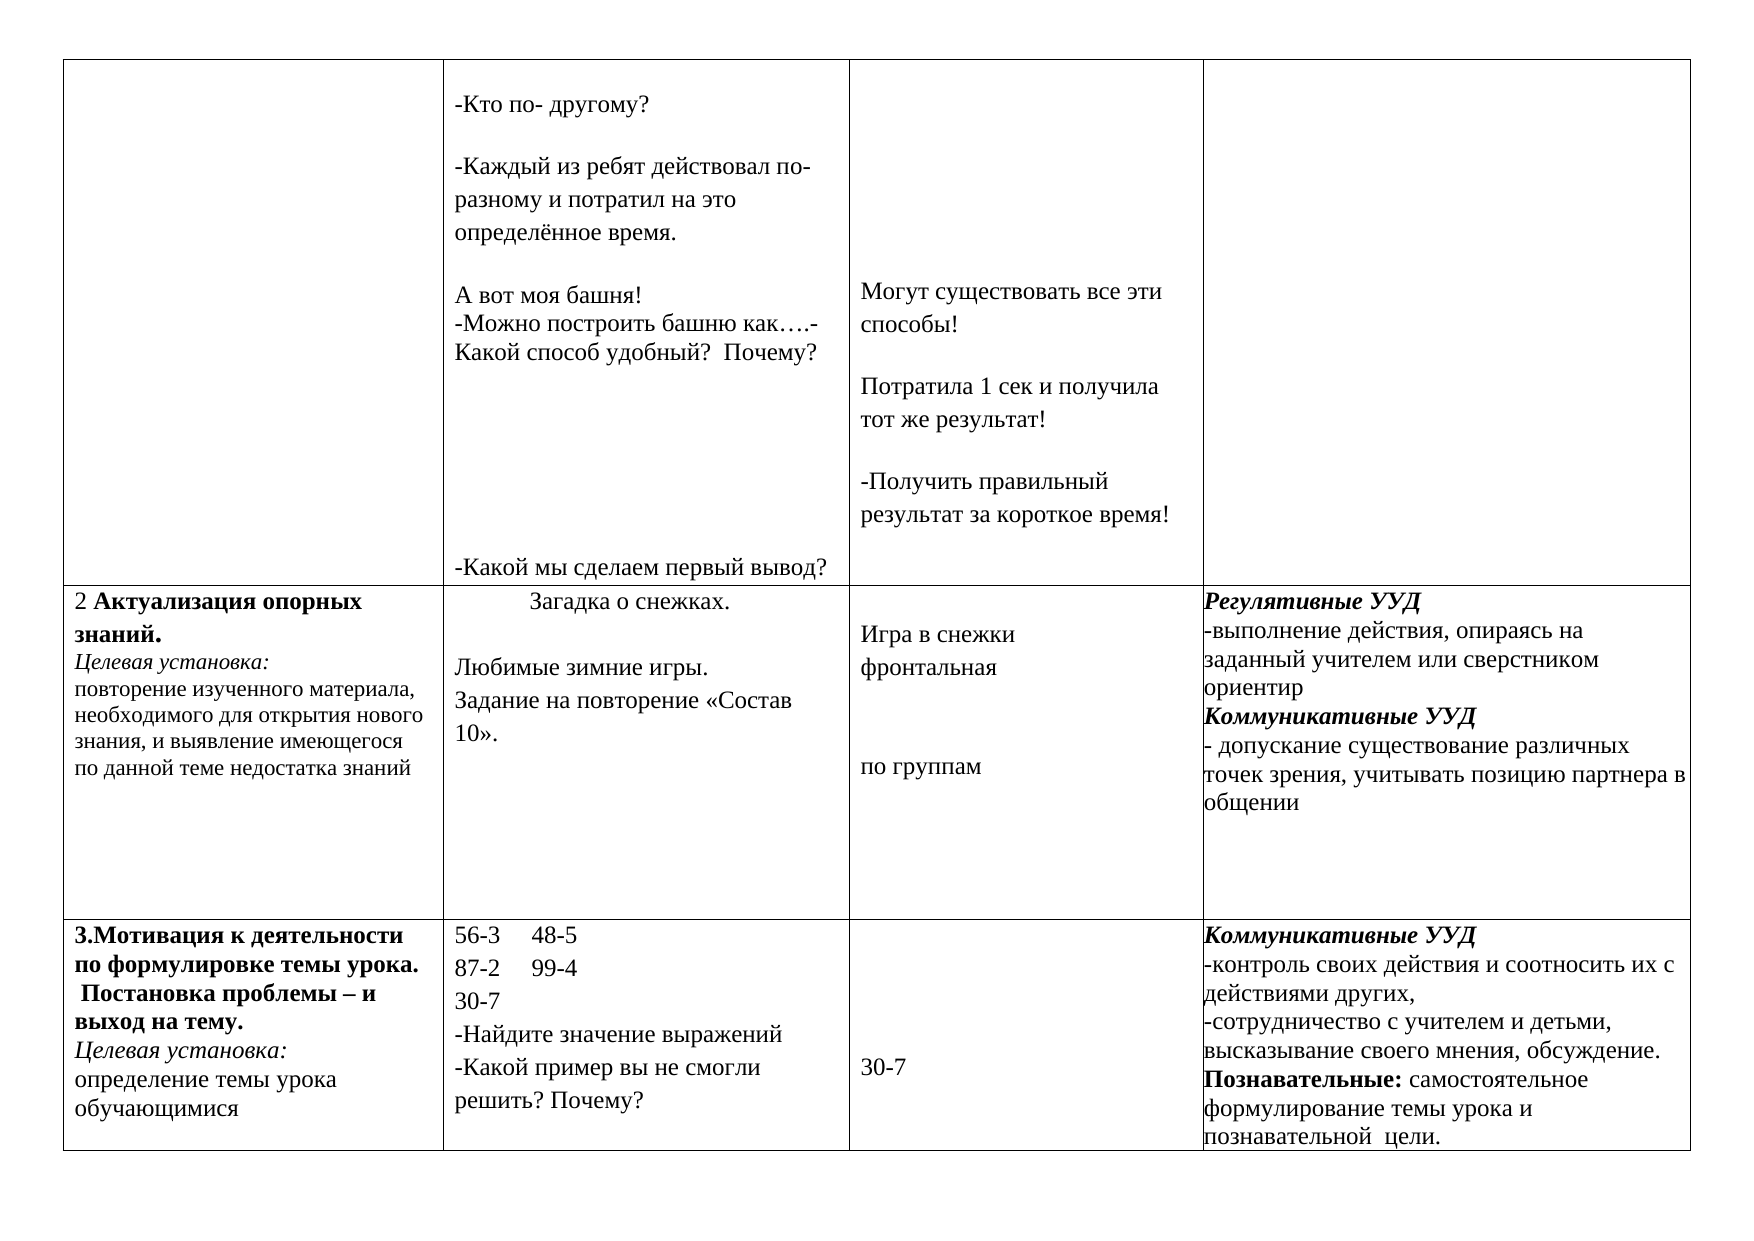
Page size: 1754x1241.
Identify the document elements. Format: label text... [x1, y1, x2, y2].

table_cell 2 Актуализация опорных знаний. Целевая установка: повторение изученного материала, необходимого для открытия нового знания, и выявление имеющегося по данной теме недостатка знаний [64, 586, 443, 919]
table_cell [64, 920, 443, 1150]
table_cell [1204, 60, 1690, 585]
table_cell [850, 60, 1203, 585]
table_cell 30-7 [850, 920, 1203, 1150]
table_cell Игра в снежки фронтальная по группам [850, 586, 1203, 919]
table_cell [1204, 920, 1690, 1150]
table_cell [64, 60, 443, 585]
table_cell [444, 920, 849, 1150]
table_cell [444, 60, 849, 585]
table_cell Регулятивные УУД -выполнение действия, опираясь на заданный учителем или сверстником ориентир Коммуникативные УУД - допускание существование различных точек зрения, учитывать позицию партнера в общении [1204, 586, 1690, 919]
table_cell Загадка о снежках. Любимые зимние игры. Задание на повторение «Состав 10». [444, 586, 849, 919]
